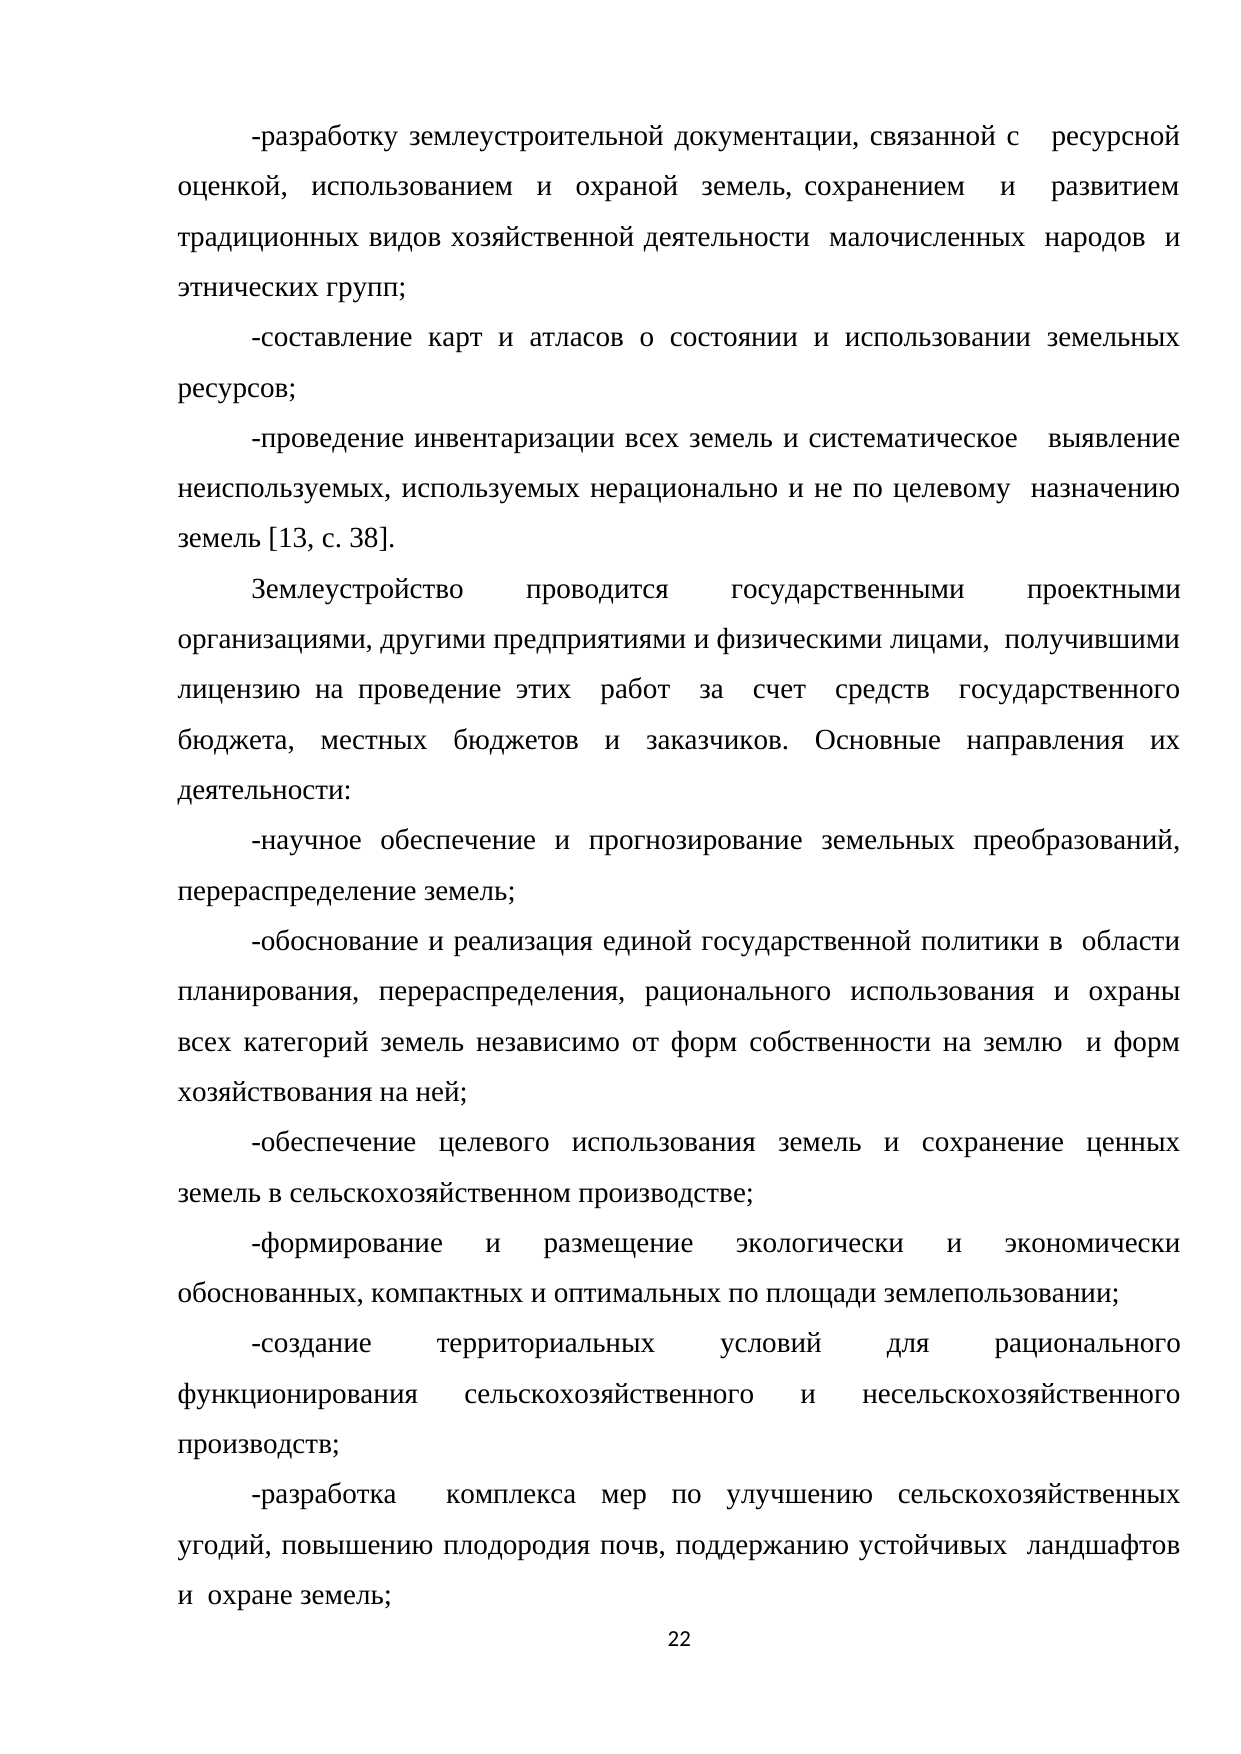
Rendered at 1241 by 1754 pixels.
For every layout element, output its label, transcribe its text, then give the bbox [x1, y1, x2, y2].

text Землеустройство проводится государственными проектными организациями, другими предприятиями и физическими лицами, получившими лицензию на проведение этих работ за счет средств государственного бюджета, местных бюджетов и заказчиков. Основные направления их деятельности: [177, 571, 1181, 806]
text -составление карт и атласов о состоянии и использовании земельных ресурсов; [177, 319, 1181, 403]
text -разработку землеустроительной документации, связанной с ресурсной оценкой, использованием и охраной земель, сохранением и развитием традиционных видов хозяйственной деятельности малочисленных народов и этнических групп; [177, 118, 1181, 303]
text -разработка комплекса мер по улучшению сельскохозяйственных угодий, повышению плодородия почв, поддержанию устойчивых ландшафтов и охране земель; [177, 1477, 1181, 1611]
text -обоснование и реализация единой государственной политики в области планирования, перераспределения, рационального использования и охраны всех категорий земель независимо от форм собственности на землю и форм хозяйствования на ней; [177, 923, 1181, 1108]
text -формирование и размещение экологически и экономически обоснованных, компактных и оптимальных по площади землепользовании; [177, 1225, 1181, 1309]
text -создание территориальных условий для рационального функционирования сельскохозяйственного и несельскохозяйственного производств; [177, 1326, 1181, 1460]
text -обеспечение целевого использования земель и сохранение ценных земель в сельскохозяйственном производстве; [177, 1124, 1181, 1208]
text -научное обеспечение и прогнозирование земельных преобразований, перераспределение земель; [177, 822, 1181, 906]
text -проведение инвентаризации всех земель и систематическое выявление неиспользуемых, используемых нерационально и не по целевому назначению земель [13, c. 38]. [177, 420, 1181, 554]
